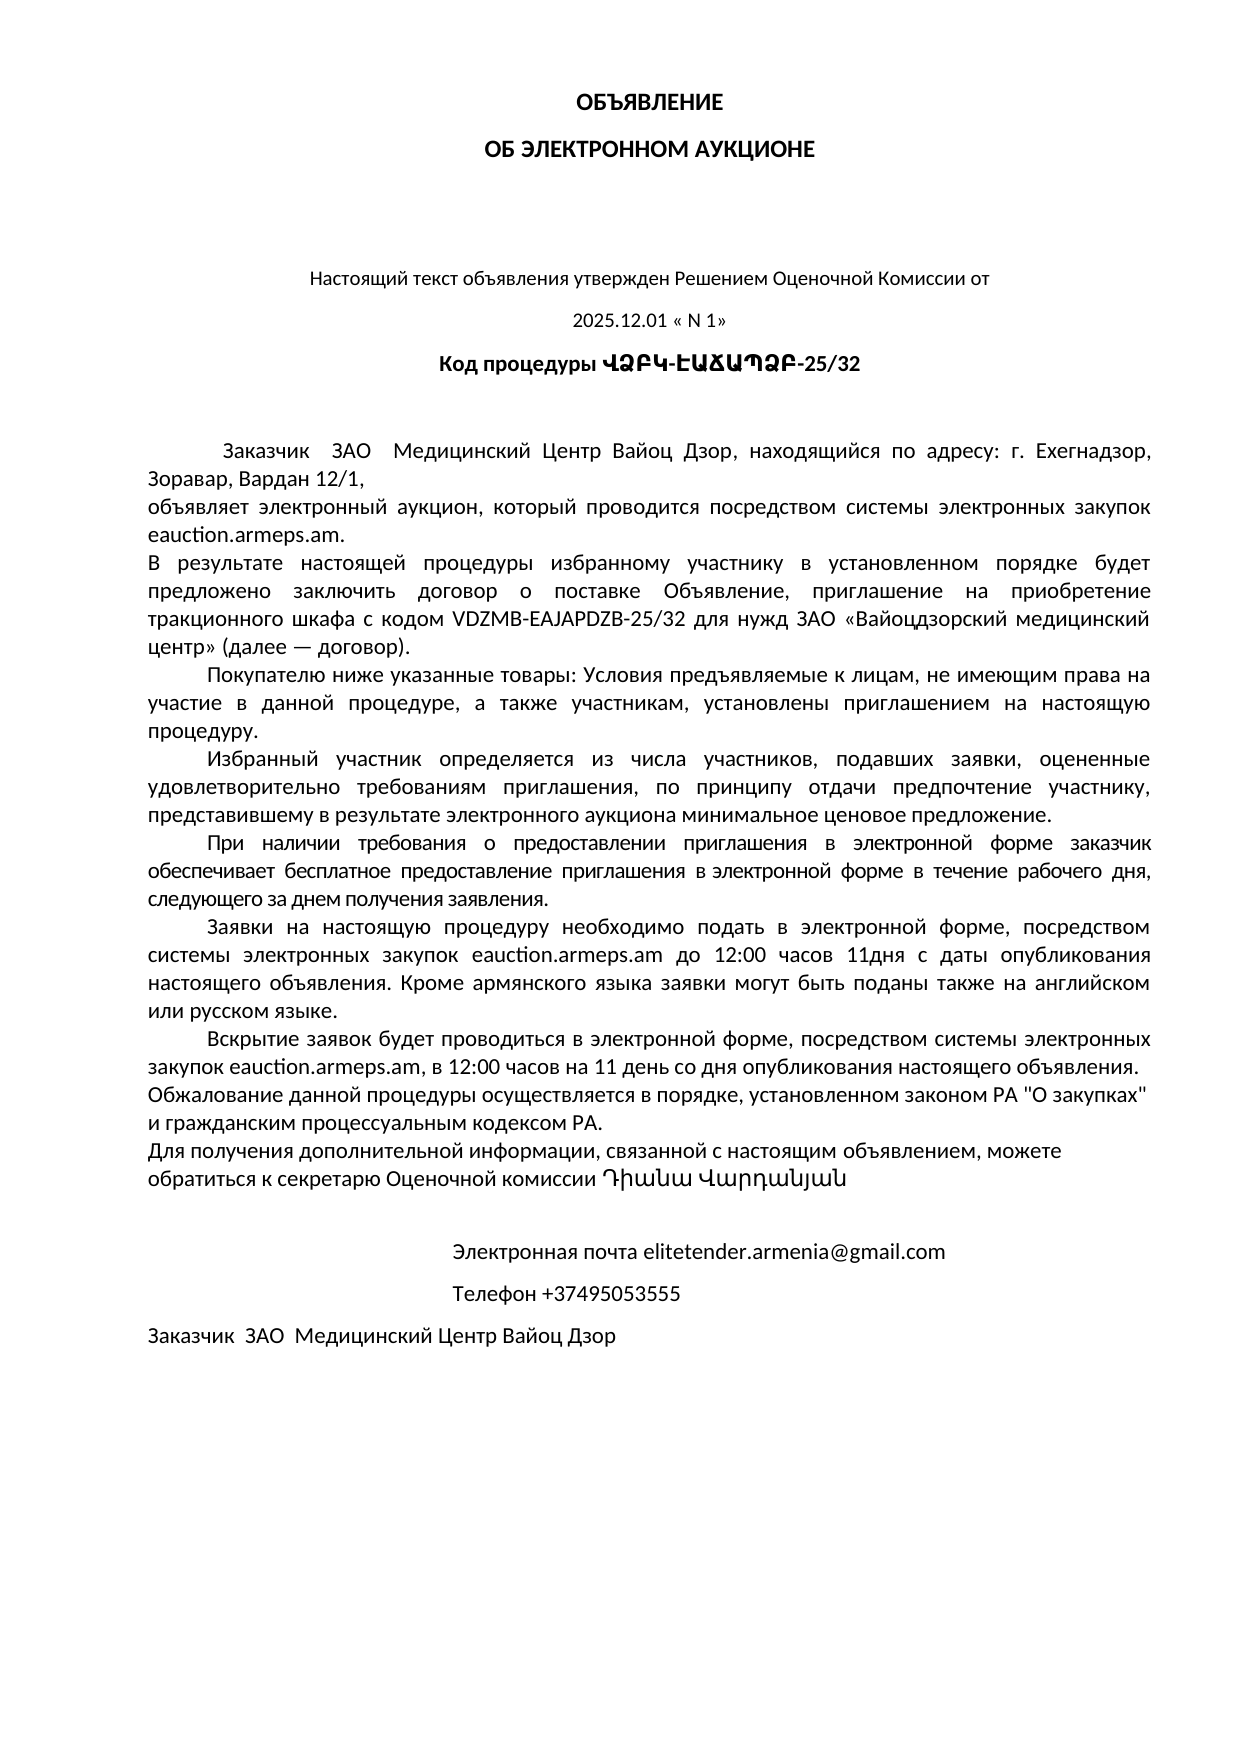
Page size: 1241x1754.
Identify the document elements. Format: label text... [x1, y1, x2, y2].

text Настоящий текст объявления утвержден Решением Оценочной Комиссии от [148, 265, 1152, 290]
text Заказчик ЗАО Медицинский Центр Вайоц Дзор, находящийся по адресу: г. Ехегнадзор, Зоравар, Вардан 12/1, [148, 436, 1152, 492]
text Обжалование данной процедуры осуществляется в порядке, установленном законом РА "О закупках" и гражданским процессуальным кодексом РА. [148, 1080, 1152, 1136]
text объявляет электронный аукцион, который проводится посредством системы электронных закупок eauction.armeps.am. [148, 492, 1152, 548]
text Для получения дополнительной информации, связанной с настоящим объявлением, можете обратиться к секретарю Оценочной комиссии Դիանա Վարդանյան [148, 1136, 1152, 1192]
text При наличии требования о предоставлении приглашения в электронной форме заказчик обеспечивает бесплатное предоставление приглашения в электронной форме в течение рабочего дня, следующего за днем получения заявления. [148, 828, 1152, 912]
text ОБЪЯВЛЕНИЕ [148, 86, 1152, 117]
text Код процедуры ՎՁԲԿ-ԷԱՃԱՊՁԲ-25/32 [148, 349, 1152, 377]
text Заявки на настоящую процедуру необходимо подать в электронной форме, посредством системы электронных закупок eauction.armeps.am до 12:00 часов 11дня с даты опубликования настоящего объявления. Кроме армянского языка заявки могут быть поданы также на английском или русском языке. [148, 912, 1152, 1024]
text Покупателю ниже указанные товары: Условия предъявляемые к лицам, не имеющим права на участие в данной процедуре, а также участникам, установлены приглашением на настоящую процедуру. [148, 660, 1152, 744]
text Вскрытие заявок будет проводиться в электронной форме, посредством системы электронных закупок eauction.armeps.am, в 12:00 часов на 11 день со дня опубликования настоящего объявления. [148, 1024, 1152, 1080]
text Заказчик ЗАО Медицинский Центр Вайоц Дзор [148, 1321, 1152, 1349]
text Избранный участник определяется из числа участников, подавших заявки, оцененные удовлетворительно требованиям приглашения, по принципу отдачи предпочтение участнику, представившему в результате электронного аукциона минимальное ценовое предложение. [148, 744, 1152, 828]
text Телефон +37495053555 [148, 1279, 1152, 1307]
text В результате настоящей процедуры избранному участнику в установленном порядке будет предложено заключить договор о поставке Объявление, приглашение на приобретение тракционного шкафа с кодом VDZMB-EAJAPDZB-25/32 для нужд ЗАО «Вайоцдзорский медицинский центр» (далее — договор). [148, 548, 1152, 660]
text ОБ ЭЛЕКТРОННОМ АУКЦИОНЕ [148, 134, 1152, 164]
text 2025.12.01 « N 1» [148, 307, 1152, 332]
text Электронная почта elitetender.armenia@gmail.com [148, 1237, 1152, 1265]
